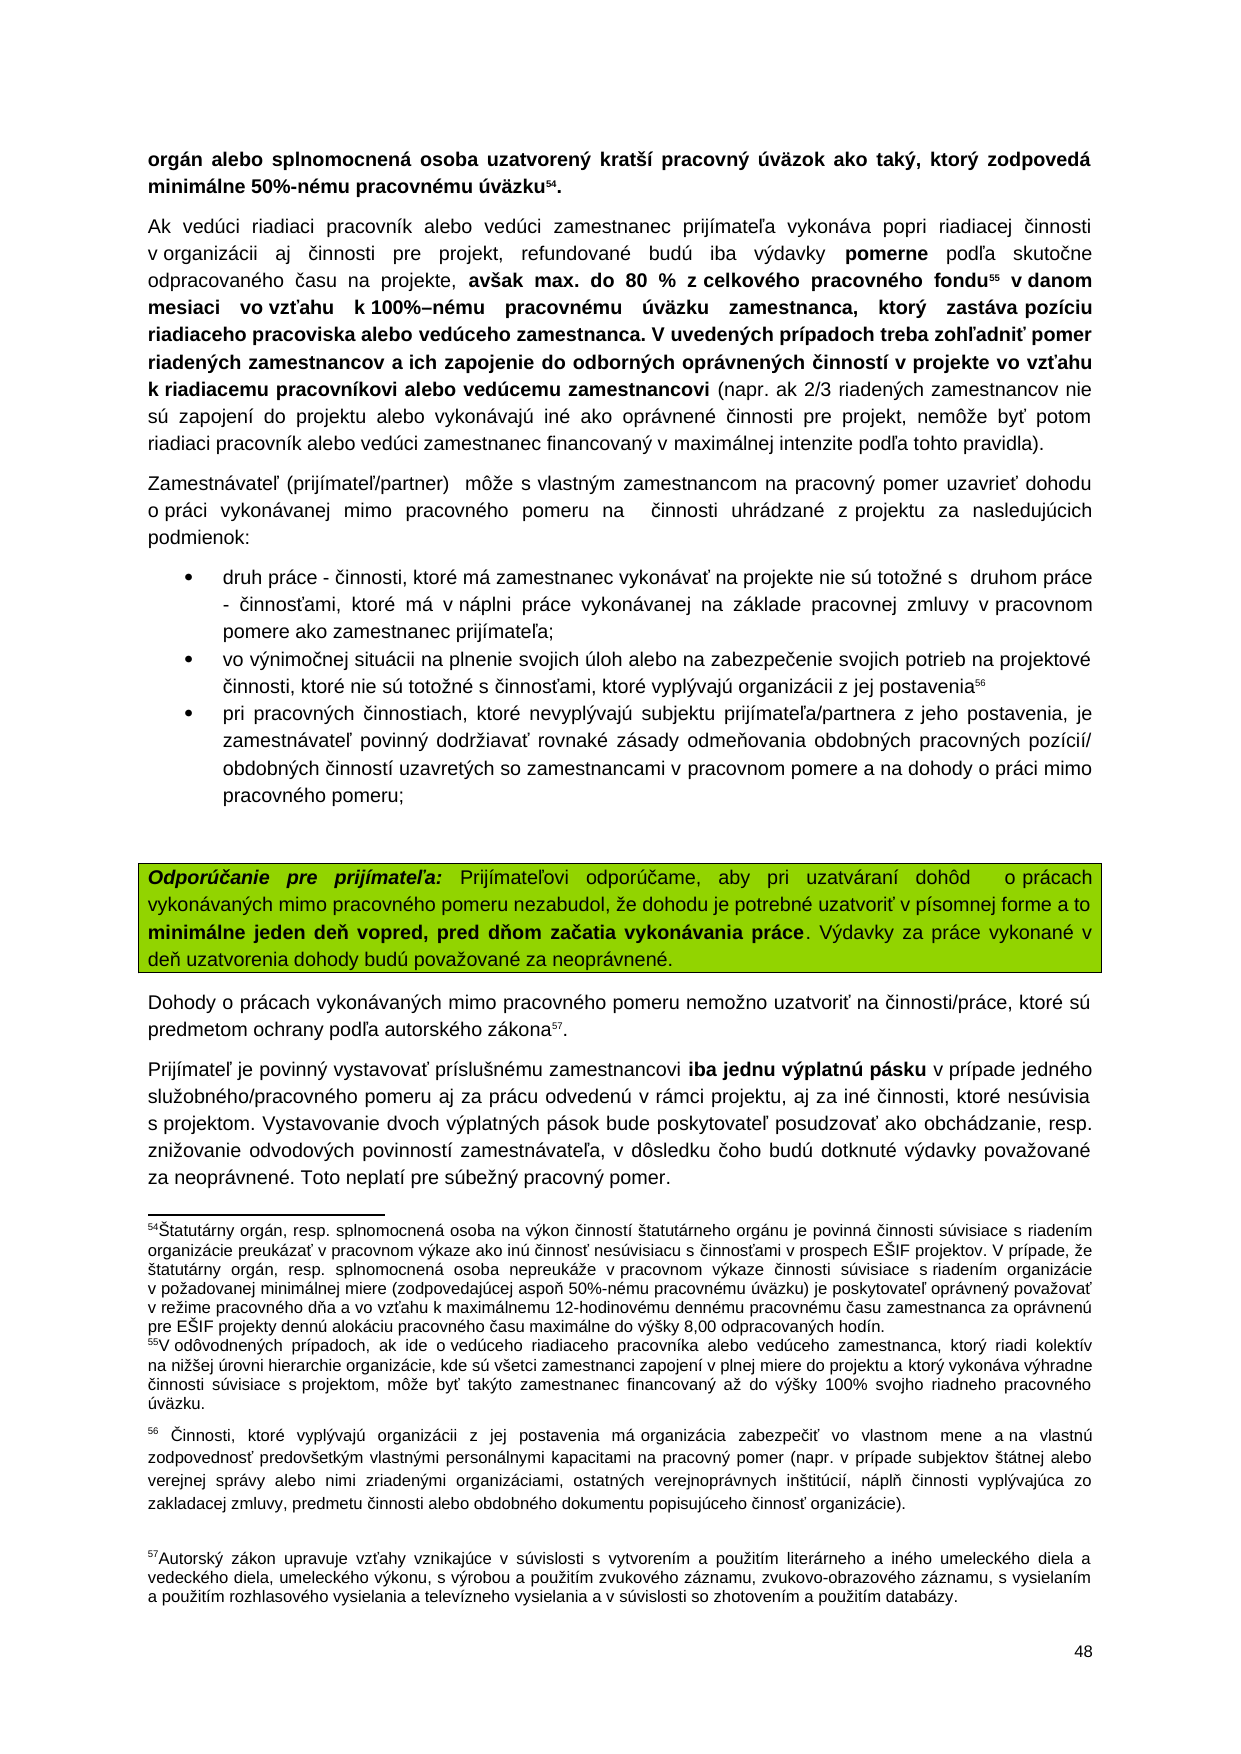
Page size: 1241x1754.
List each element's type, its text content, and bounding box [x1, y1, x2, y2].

text Ak vedúci riadiaci pracovník alebo vedúci zamestnanec prijímateľa vykonáva popri riadiacej činnosti v organizácii aj činnosti pre projekt, refundované budú iba výdavky pomerne podľa skutočne odpracovaného času na projekte, avšak max. do 80 % z celkového pracovného fondu v danom mesiaci vo vzťahu k 100%–nému pracovnému úväzku zamestnanca, ktorý zastáva pozíciu riadiaceho pracoviska alebo vedúceho zamestnanca. V uvedených prípadoch treba zohľadniť pomer riadených zamestnancov a ich zapojenie do odborných oprávnených činností v projekte vo vzťahu k riadiacemu pracovníkovi alebo vedúcemu zamestnancovi (napr. ak 2/3 riadených zamestnancov nie sú zapojení do projektu alebo vykonávajú iné ako oprávnené činnosti pre projekt, nemôže byť potom riadiaci pracovník alebo vedúci zamestnanec financovaný v maximálnej intenzite podľa tohto pravidla). [148, 214, 1092, 455]
list druh práce - činnosti, ktoré má zamestnanec vykonávať na projekte nie sú totožné s druhom práce - činnosťami, ktoré má v náplni práce vykonávanej na základe pracovnej zmluvy v pracovnom pomere ako zamestnanec prijímateľa; [185, 566, 1092, 643]
text Odporúčanie pre prijímateľa: Prijímateľovi odporúčame, aby pri uzatváraní dohôd o prácach vykonávaných mimo pracovného pomeru nezabudol, že dohodu je potrebné uzatvoriť v písomnej forme a to minimálne jeden deň vopred, pred dňom začatia vykonávania práce. Výdavky za práce vykonané v deň uzatvorenia dohody budú považované za neoprávnené. [139, 864, 1101, 972]
list pri pracovných činnostiach, ktoré nevyplývajú subjektu prijímateľa/partnera z jeho postavenia, je zamestnávateľ povinný dodržiavať rovnaké zásady odmeňovania obdobných pracovných pozícií/ obdobných činností uzavretých so zamestnancami v pracovnom pomere a na dohody o práci mimo pracovného pomeru; [185, 702, 1092, 806]
text Dohody o prácach vykonávaných mimo pracovného pomeru nemožno uzatvoriť na činnosti/práce, ktoré sú predmetom ochrany podľa autorského zákona. [148, 991, 1092, 1040]
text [148, 148, 1092, 198]
list vo výnimočnej situácii na plnenie svojich úloh alebo na zabezpečenie svojich potrieb na projektové činnosti, ktoré nie sú totožné s činnosťami, ktoré vyplývajú organizácii z jej postavenia [185, 647, 1092, 697]
text Zamestnávateľ (prijímateľ/partner) môže s vlastným zamestnancom na pracovný pomer uzavrieť dohodu o práci vykonávanej mimo pracovného pomeru na činnosti uhrádzané z projektu za nasledujúcich podmienok: [148, 472, 1092, 549]
text Prijímateľ je povinný vystavovať príslušnému zamestnancovi iba jednu výplatnú pásku v prípade jedného služobného/pracovného pomeru aj za prácu odvedenú v rámci projektu, aj za iné činnosti, ktoré nesúvisia s projektom. Vystavovanie dvoch výplatných pások bude poskytovateľ posudzovať ako obchádzanie, resp. znižovanie odvodových povinností zamestnávateľa, v dôsledku čoho budú dotknuté výdavky považované za neoprávnené. Toto neplatí pre súbežný pracovný pomer. [148, 1057, 1092, 1189]
